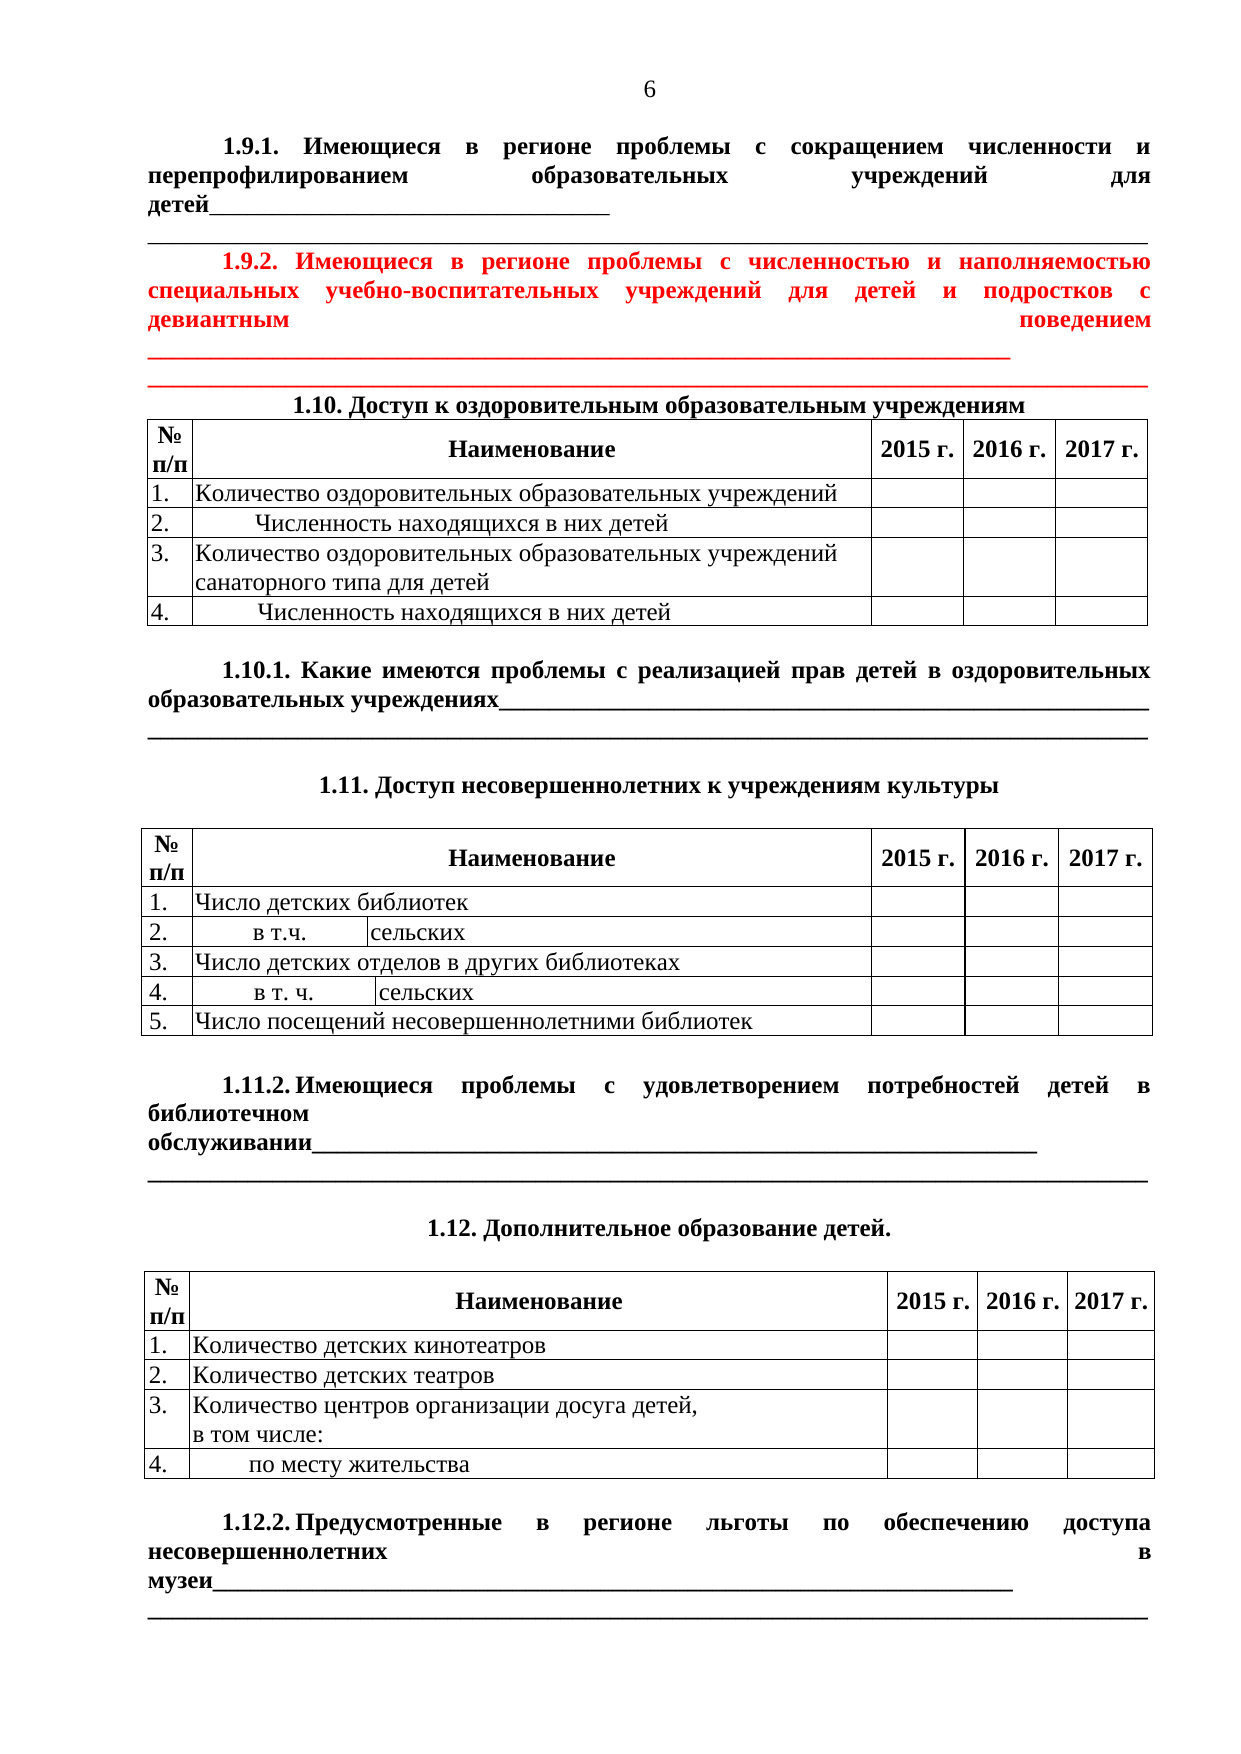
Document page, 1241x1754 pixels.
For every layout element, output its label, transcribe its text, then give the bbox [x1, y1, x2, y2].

table_header Наименование [190, 1272, 887, 1329]
table_cell [148, 538, 192, 596]
list Имеющиеся проблемы с удовлетворением потребностей детей в библиотечном обслуживании__________________________________________________________ [148, 1070, 1152, 1156]
table_cell [966, 1006, 1058, 1035]
table_header 2017 г. [1056, 420, 1147, 477]
table_cell [978, 1331, 1067, 1359]
table_cell [872, 597, 963, 625]
table_cell [1068, 1390, 1154, 1448]
table_cell [1059, 887, 1152, 916]
table_cell [978, 1449, 1067, 1477]
table_header Наименование [193, 829, 871, 886]
table_cell [142, 917, 192, 946]
table_cell [966, 917, 1058, 946]
table_cell [1059, 977, 1152, 1005]
table_cell Численность находящихся в них детей [193, 597, 871, 625]
table_cell [1068, 1331, 1154, 1359]
table_header 2016 г. [978, 1272, 1067, 1329]
list Предусмотренные в регионе льготы по обеспечению доступа несовершеннолетних в музеи________________________________________________________________ [148, 1507, 1152, 1593]
table_cell [964, 538, 1055, 596]
text 1.9.1. Имеющиеся в регионе проблемы с сокращением численности и перепрофилированием образовательных учреждений для детей________________________________ [148, 131, 1152, 218]
list Доступ несовершеннолетних к учреждениям культуры [166, 770, 1152, 799]
table_cell Число детских отделов в других библиотеках [193, 947, 871, 976]
list Доступ к оздоровительным образовательным учреждениям [166, 390, 1152, 419]
table_cell [148, 479, 192, 507]
table_cell [872, 1006, 964, 1035]
table_cell [148, 508, 192, 537]
table_cell по месту жительства [190, 1449, 887, 1477]
table_cell [1056, 479, 1147, 507]
table_cell [978, 1390, 1067, 1448]
table_cell Число детских библиотек [193, 887, 871, 916]
table_header 2015 г. [888, 1272, 977, 1329]
table_cell [145, 1449, 189, 1477]
table_header 2016 г. [966, 829, 1058, 886]
text ________________________________________________________________________________ [148, 218, 1152, 246]
table_header 2015 г. [872, 420, 963, 477]
table_cell сельских [376, 977, 871, 1005]
table_cell [145, 1331, 189, 1359]
table_cell [1059, 1006, 1152, 1035]
list Имеющиеся в регионе проблемы с численностью и наполняемостью специальных учебно-воспитательных учреждений для детей и подростков с девиантным поведением _____________________________________________________________________ ________________________________________________________________________________ [148, 246, 1152, 390]
table_cell [142, 1006, 192, 1035]
table_cell Количество оздоровительных образовательных учреждений [193, 479, 871, 507]
table_cell [888, 1449, 977, 1477]
table_cell [888, 1390, 977, 1448]
table_cell [964, 479, 1055, 507]
table_cell [1056, 508, 1147, 537]
table_header 2016 г. [964, 420, 1055, 477]
table_cell [872, 977, 964, 1005]
table_cell [888, 1360, 977, 1389]
table_cell [1059, 917, 1152, 946]
table_cell [964, 508, 1055, 537]
table_header 2017 г. [1059, 829, 1152, 886]
text ________________________________________________________________________________ [148, 713, 1152, 741]
table_cell [872, 887, 964, 916]
table_cell [966, 947, 1058, 976]
table_cell [1056, 597, 1147, 625]
table_cell в т.ч. [193, 917, 367, 946]
text ________________________________________________________________________________ [148, 1156, 1152, 1185]
table_header Наименование [193, 420, 871, 477]
table_cell сельских [368, 917, 871, 946]
table_cell [142, 977, 192, 1005]
table_cell [978, 1360, 1067, 1389]
table_cell [872, 508, 963, 537]
table_cell Количество детских театров [190, 1360, 887, 1389]
table_cell Количество оздоровительных образовательных учреждений санаторного типа для детей [193, 538, 871, 596]
table_header № п/п [145, 1272, 189, 1329]
table_cell [142, 947, 192, 976]
table_cell Количество детских кинотеатров [190, 1331, 887, 1359]
table_cell Количество центров организации досуга детей, в том числе: [190, 1390, 887, 1448]
table_cell [888, 1331, 977, 1359]
table_cell [966, 887, 1058, 916]
table_cell Численность находящихся в них детей [193, 508, 871, 537]
table_cell [1056, 538, 1147, 596]
table_cell [872, 947, 964, 976]
table_header № п/п [142, 829, 192, 886]
table_header № п/п [148, 420, 192, 477]
table_cell в т. ч. [193, 977, 375, 1005]
list Дополнительное образование детей. [166, 1213, 1152, 1242]
table_cell [872, 538, 963, 596]
table_cell [142, 887, 192, 916]
table_cell [145, 1360, 189, 1389]
text ________________________________________________________________________________ [148, 1593, 1152, 1622]
table_header 2017 г. [1068, 1272, 1154, 1329]
table_cell [148, 597, 192, 625]
table_cell [966, 977, 1058, 1005]
table_header 2015 г. [872, 829, 964, 886]
table_cell [872, 917, 964, 946]
table_cell [964, 597, 1055, 625]
table_cell [1059, 947, 1152, 976]
table_cell Число посещений несовершеннолетними библиотек [193, 1006, 871, 1035]
text 1.10.1. Какие имеются проблемы с реализацией прав детей в оздоровительных образовательных учреждениях____________________________________________________ [148, 655, 1152, 713]
table_cell [1068, 1449, 1154, 1477]
table_cell [872, 479, 963, 507]
table_cell [1068, 1360, 1154, 1389]
table_cell [145, 1390, 189, 1448]
